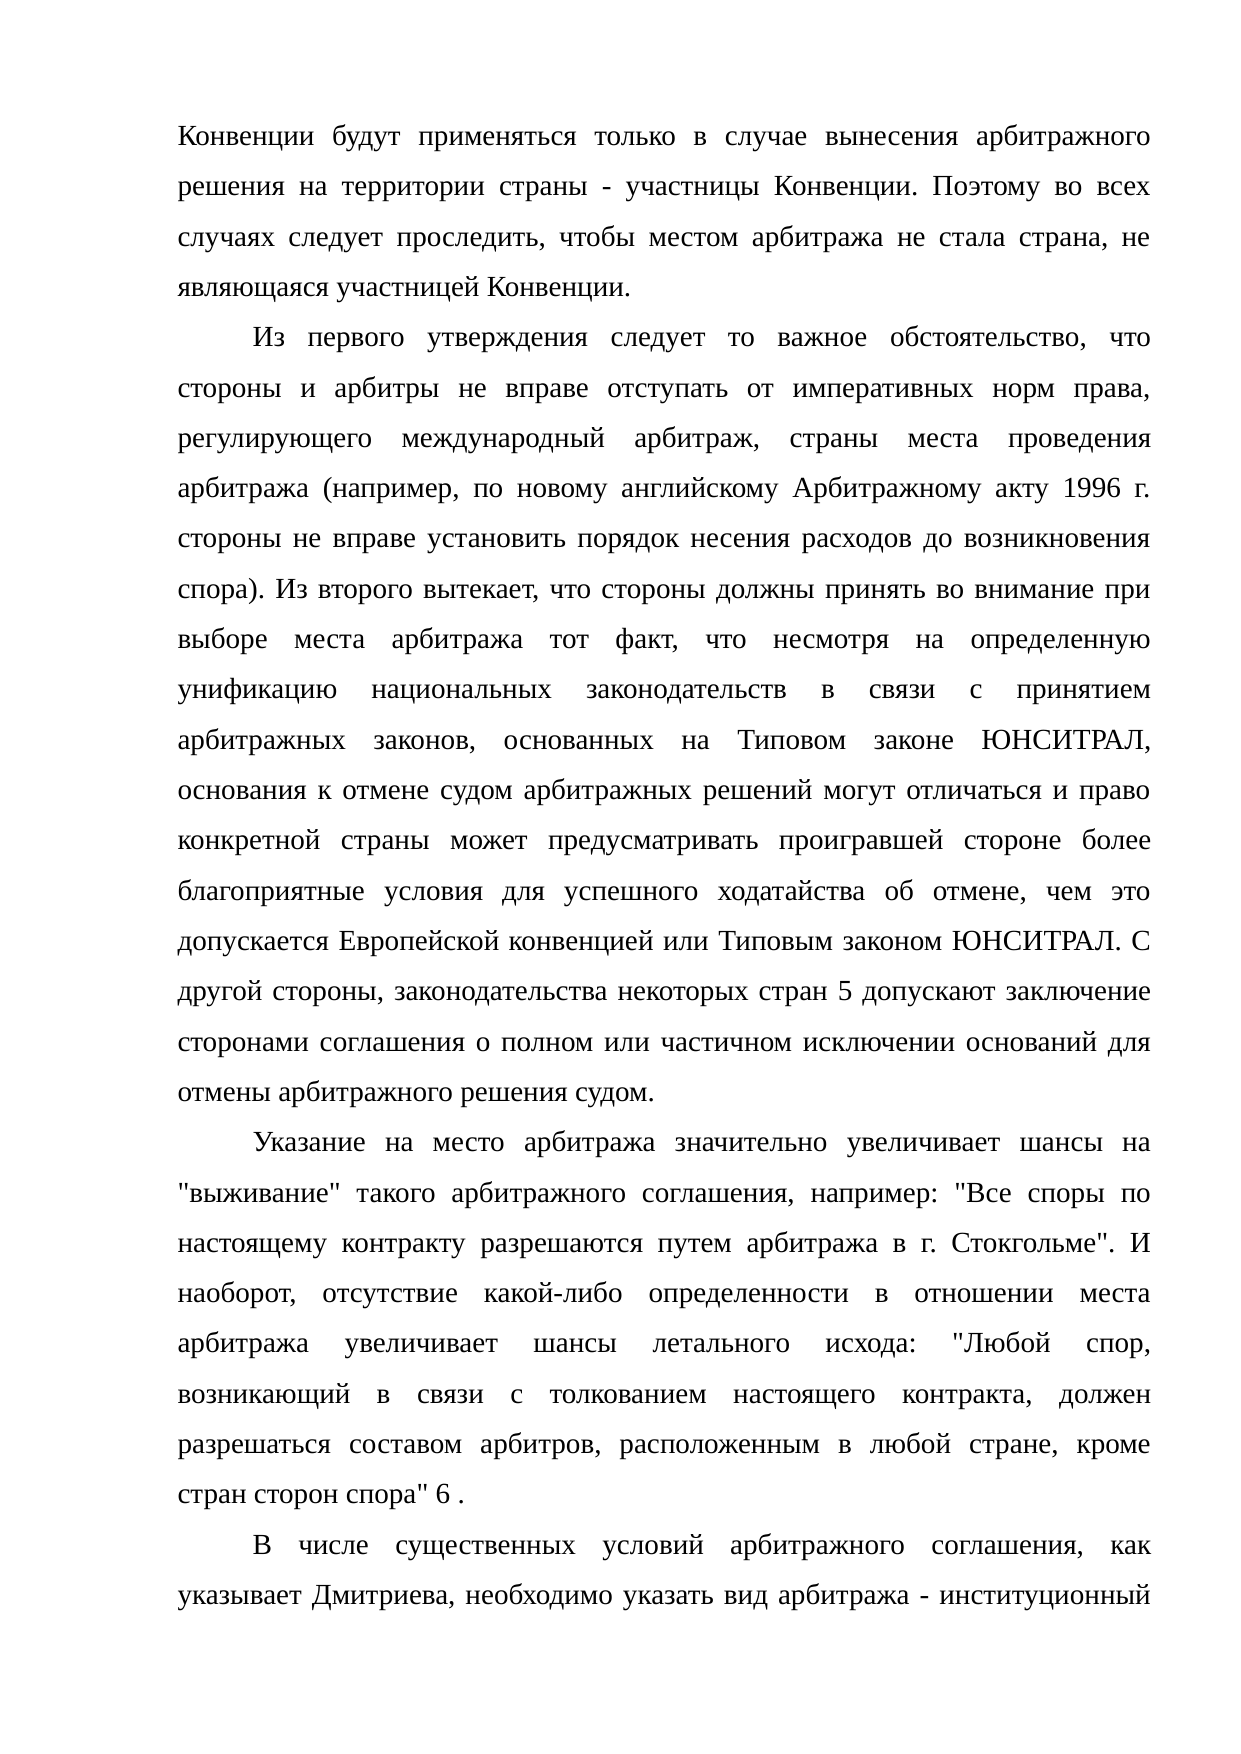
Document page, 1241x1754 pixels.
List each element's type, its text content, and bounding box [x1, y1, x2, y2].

text Указание на место арбитража значительно увеличивает шансы на "выживание" такого арбитражного соглашения, например: "Все споры по настоящему контракту разрешаются путем арбитража в г. Стокгольме". И наоборот, отсутствие какой-либо определенности в отношении места арбитража увеличивает шансы летального исхода: "Любой спор, возникающий в связи с толкованием настоящего контракта, должен разрешаться составом арбитров, расположенным в любой стране, кроме стран сторон спора" 6 . [177, 1124, 1152, 1510]
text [177, 1527, 1152, 1611]
text Из первого утверждения следует то важное обстоятельство, что стороны и арбитры не вправе отступать от императивных норм права, регулирующего международный арбитраж, страны места проведения арбитража (например, по новому английскому Арбитражному акту . стороны не вправе установить порядок несения расходов до возникновения спора). Из второго вытекает, что стороны должны принять во внимание при выборе места арбитража тот факт, что несмотря на определенную унификацию национальных законодательств в связи с принятием арбитражных законов, основанных на Типовом законе ЮНСИТРАЛ, основания к отмене судом арбитражных решений могут отличаться и право конкретной страны может предусматривать проигравшей стороне более благоприятные условия для успешного ходатайства об отмене, чем это допускается Европейской конвенцией или Типовым законом ЮНСИТРАЛ. С другой стороны, законодательства некоторых стран 5 допускают заключение сторонами соглашения о полном или частичном исключении оснований для отмены арбитражного решения судом. [177, 319, 1152, 1108]
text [177, 118, 1152, 303]
